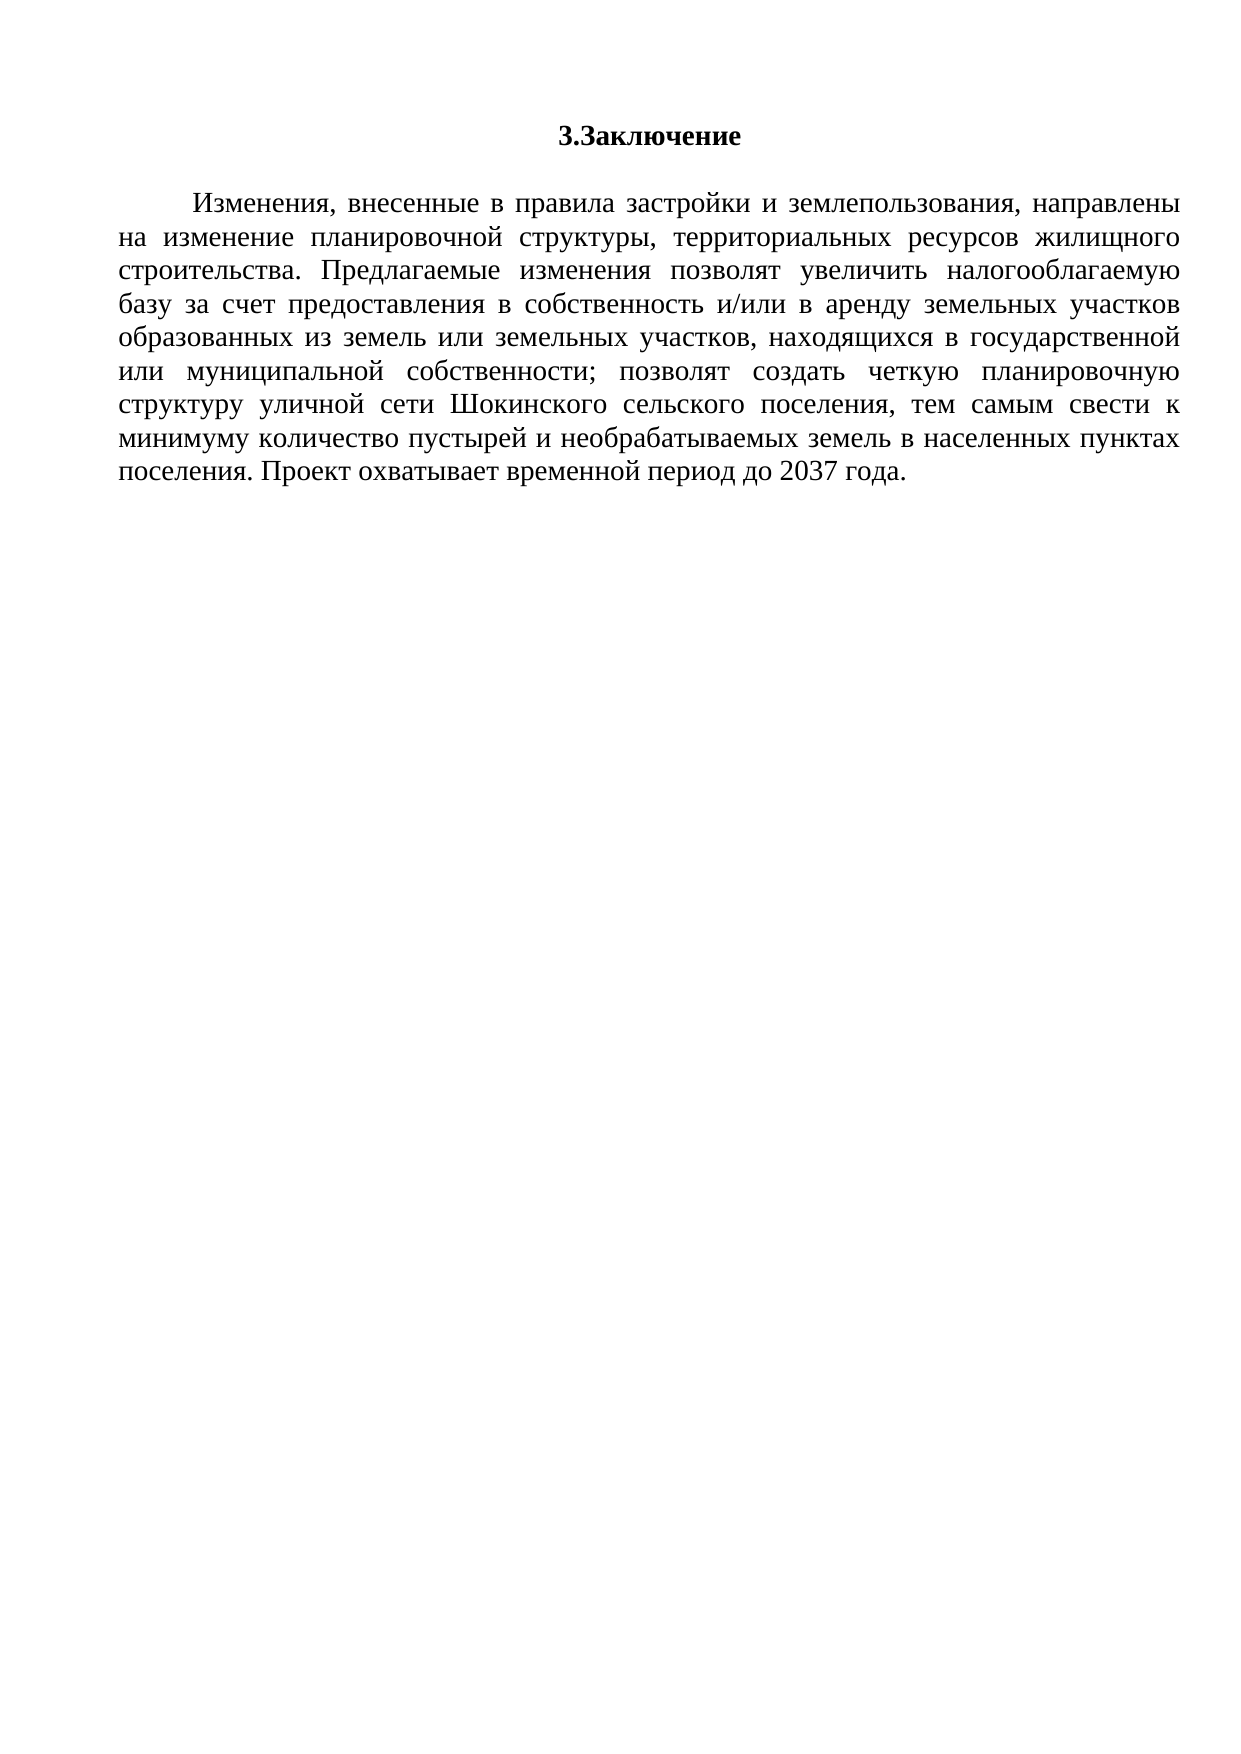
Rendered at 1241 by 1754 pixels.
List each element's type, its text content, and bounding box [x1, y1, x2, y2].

text 3.Заключение [118, 118, 1181, 152]
text Изменения, внесенные в правила застройки и землепользования, направлены на изменение планировочной структуры, территориальных ресурсов жилищного строительства. Предлагаемые изменения позволят увеличить налогооблагаемую базу за счет предоставления в собственность и/или в аренду земельных участков образованных из земель или земельных участков, находящихся в государственной или муниципальной собственности; позволят создать четкую планировочную структуру уличной сети Шокинского сельского поселения, тем самым свести к минимуму количество пустырей и необрабатываемых земель в населенных пунктах поселения. Проект охватывает временной период до 2037 года. [118, 185, 1181, 487]
